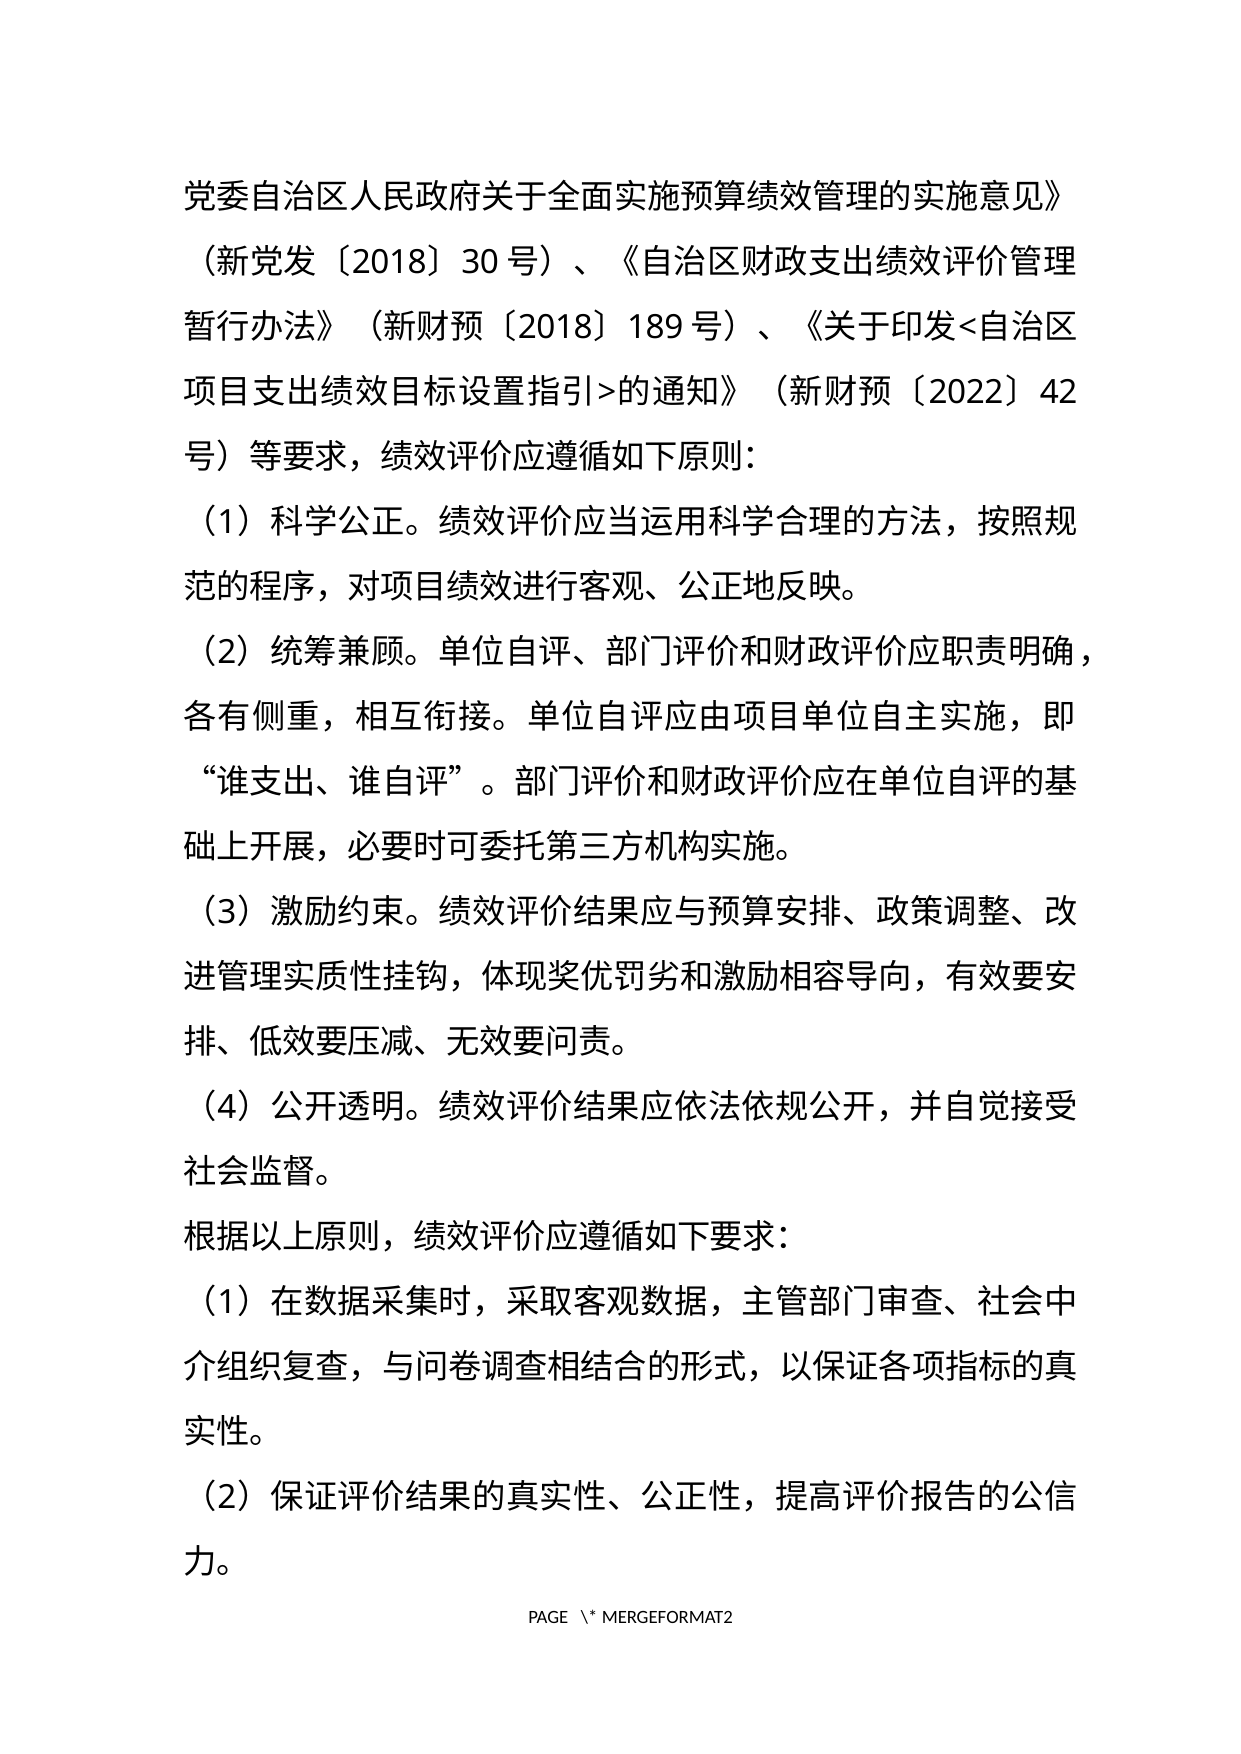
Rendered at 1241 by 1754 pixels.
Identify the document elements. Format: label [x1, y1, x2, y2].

text [183, 162, 1078, 1592]
